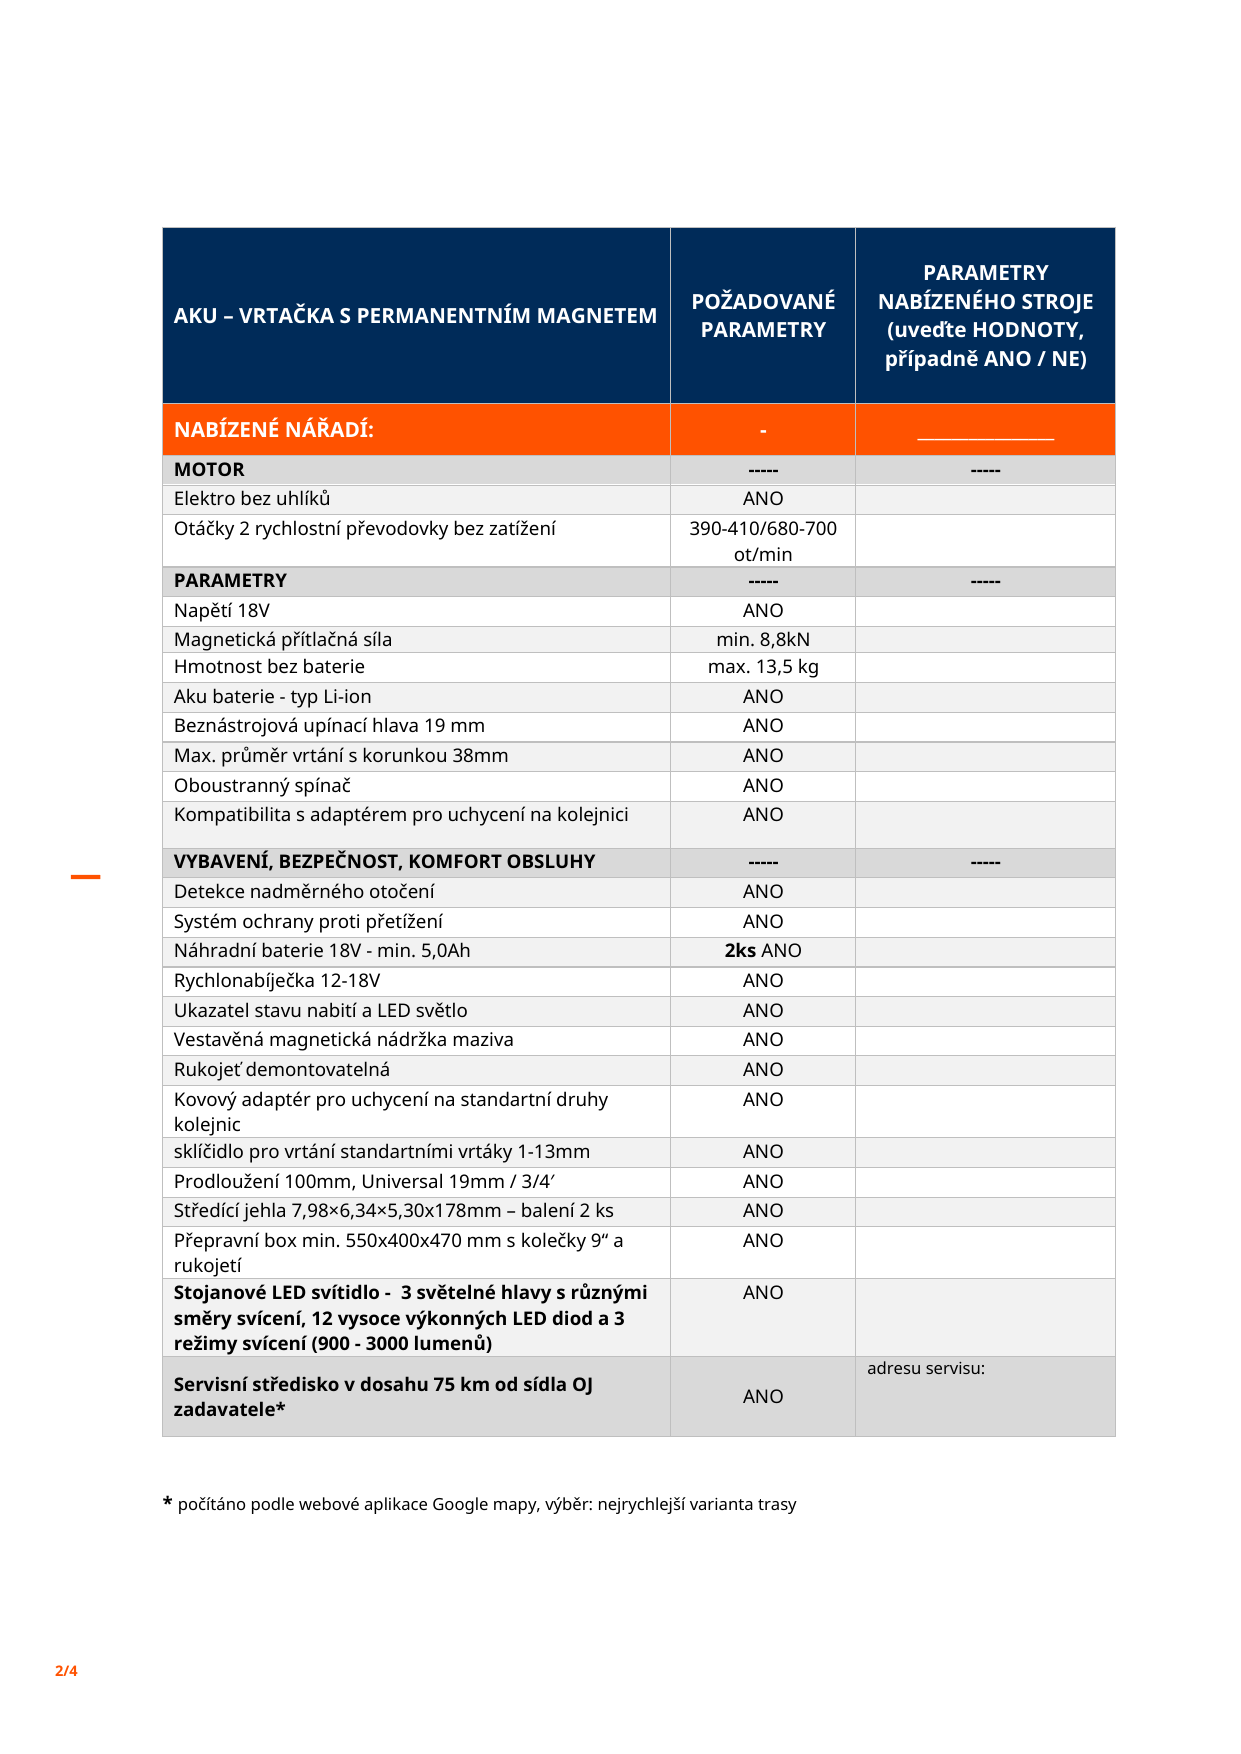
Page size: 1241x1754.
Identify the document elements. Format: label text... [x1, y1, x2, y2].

table_cell ________________ [856, 404, 1115, 455]
table_cell Středící jehla 7,98×6,34×5,30x178mm – balení 2 ks [163, 1198, 670, 1226]
table_cell [856, 627, 1115, 652]
table_cell Beznástrojová upínací hlava 19 mm [163, 713, 670, 741]
table_cell [856, 1227, 1115, 1278]
table_cell min. 8,8kN [671, 627, 855, 652]
table_cell [856, 938, 1115, 966]
table_cell VYBAVENÍ, BEZPEČNOST, KOMFORT OBSLUHY [163, 849, 670, 877]
table_cell ----- [671, 568, 855, 596]
table_cell Elektro bez uhlíků [163, 486, 670, 514]
table_header POŽADOVANÉ PARAMETRY [671, 228, 855, 403]
table_cell ANO [671, 1027, 855, 1055]
table_cell [856, 713, 1115, 741]
table_cell Stojanové LED svítidlo - 3 světelné hlavy s různými směry svícení, 12 vysoce výkonných LED diod a 3 režimy svícení (900 - 3000 lumenů) [163, 1279, 670, 1356]
table_cell [856, 1138, 1115, 1167]
table_cell [856, 908, 1115, 937]
table_cell Náhradní baterie 18V - min. 5,0Ah [163, 938, 670, 966]
table_cell Napětí 18V [163, 597, 670, 626]
table_cell [856, 1086, 1115, 1137]
table_cell Detekce nadměrného otočení [163, 878, 670, 907]
table_cell ----- [856, 849, 1115, 877]
table_cell Prodloužení 100mm, Universal 19mm / 3/4′ [163, 1168, 670, 1197]
table_cell ----- [671, 456, 855, 484]
table_cell ANO [671, 968, 855, 996]
table_cell MOTOR [163, 456, 670, 484]
table_cell PARAMETRY [163, 568, 670, 596]
table_cell NABÍZENÉ NÁŘADÍ: [163, 404, 670, 455]
table_cell [856, 1279, 1115, 1356]
table_cell Vestavěná magnetická nádržka maziva [163, 1027, 670, 1055]
table_cell ANO [671, 908, 855, 937]
table_cell - [671, 404, 855, 455]
table_cell adresu servisu: [856, 1357, 1115, 1436]
table_cell ANO [671, 1357, 855, 1436]
table_cell Otáčky 2 rychlostní převodovky bez zatížení [163, 515, 670, 566]
table_cell [856, 597, 1115, 626]
table_cell Servisní středisko v dosahu 75 km od sídla OJ zadavatele* [163, 1357, 670, 1436]
table_cell Magnetická přítlačná síla [163, 627, 670, 652]
table_cell [856, 486, 1115, 514]
table_cell [856, 878, 1115, 907]
table_cell [856, 1056, 1115, 1085]
table_cell ANO [671, 1279, 855, 1356]
table_cell [856, 997, 1115, 1026]
table_header Aku – vrtačka s permanentním magnetem [163, 228, 670, 403]
table_cell Kompatibilita s adaptérem pro uchycení na kolejnici [163, 802, 670, 848]
table_cell [856, 1027, 1115, 1055]
table_cell ANO [671, 1138, 855, 1167]
table_cell [856, 1168, 1115, 1197]
table_cell Kovový adaptér pro uchycení na standartní druhy kolejnic [163, 1086, 670, 1137]
table_cell ANO [671, 1227, 855, 1278]
table_cell Max. průměr vrtání s korunkou 38mm [163, 743, 670, 771]
table_cell [856, 683, 1115, 712]
table_header PARAMETRY NABÍZENÉHO STROJE (uveďte HODNOTY, případně ANO / NE) [856, 228, 1115, 403]
table_cell ANO [671, 1086, 855, 1137]
table_cell ANO [671, 486, 855, 514]
table_cell [856, 653, 1115, 682]
table_cell [856, 515, 1115, 566]
table_cell ANO [671, 683, 855, 712]
table_cell Systém ochrany proti přetížení [163, 908, 670, 937]
table_cell ANO [671, 772, 855, 801]
table_cell ANO [671, 597, 855, 626]
table_cell sklíčidlo pro vrtání standartními vrtáky 1-13mm [163, 1138, 670, 1167]
table_cell Ukazatel stavu nabití a LED světlo [163, 997, 670, 1026]
table_cell Rukojeť demontovatelná [163, 1056, 670, 1085]
table_cell [856, 772, 1115, 801]
table_cell Oboustranný spínač [163, 772, 670, 801]
table_cell ANO [671, 997, 855, 1026]
table_cell ANO [671, 743, 855, 771]
table_cell ANO [671, 1056, 855, 1085]
table_cell ANO [671, 878, 855, 907]
table_cell Rychlonabíječka 12-18V [163, 968, 670, 996]
table_cell ANO [671, 713, 855, 741]
table_cell [856, 1198, 1115, 1226]
table_cell Hmotnost bez baterie [163, 653, 670, 682]
table_cell ANO [671, 1168, 855, 1197]
table_cell ----- [856, 568, 1115, 596]
table_cell ----- [856, 456, 1115, 484]
table_cell [856, 802, 1115, 848]
table_cell [856, 968, 1115, 996]
table_cell Přepravní box min. 550x400x470 mm s kolečky 9“ a rukojetí [163, 1227, 670, 1278]
table_cell max. 13,5 kg [671, 653, 855, 682]
text * počítáno podle webové aplikace Google mapy, výběr: nejrychlejší varianta trasy [162, 1490, 1122, 1516]
table_cell [856, 743, 1115, 771]
table_cell 390-410/680-700 ot/min [671, 515, 855, 566]
table_cell ANO [671, 802, 855, 848]
table_cell ----- [671, 849, 855, 877]
table_cell ANO [671, 1198, 855, 1226]
table_cell 2ks ANO [671, 938, 855, 966]
table_cell Aku baterie - typ Li-ion [163, 683, 670, 712]
